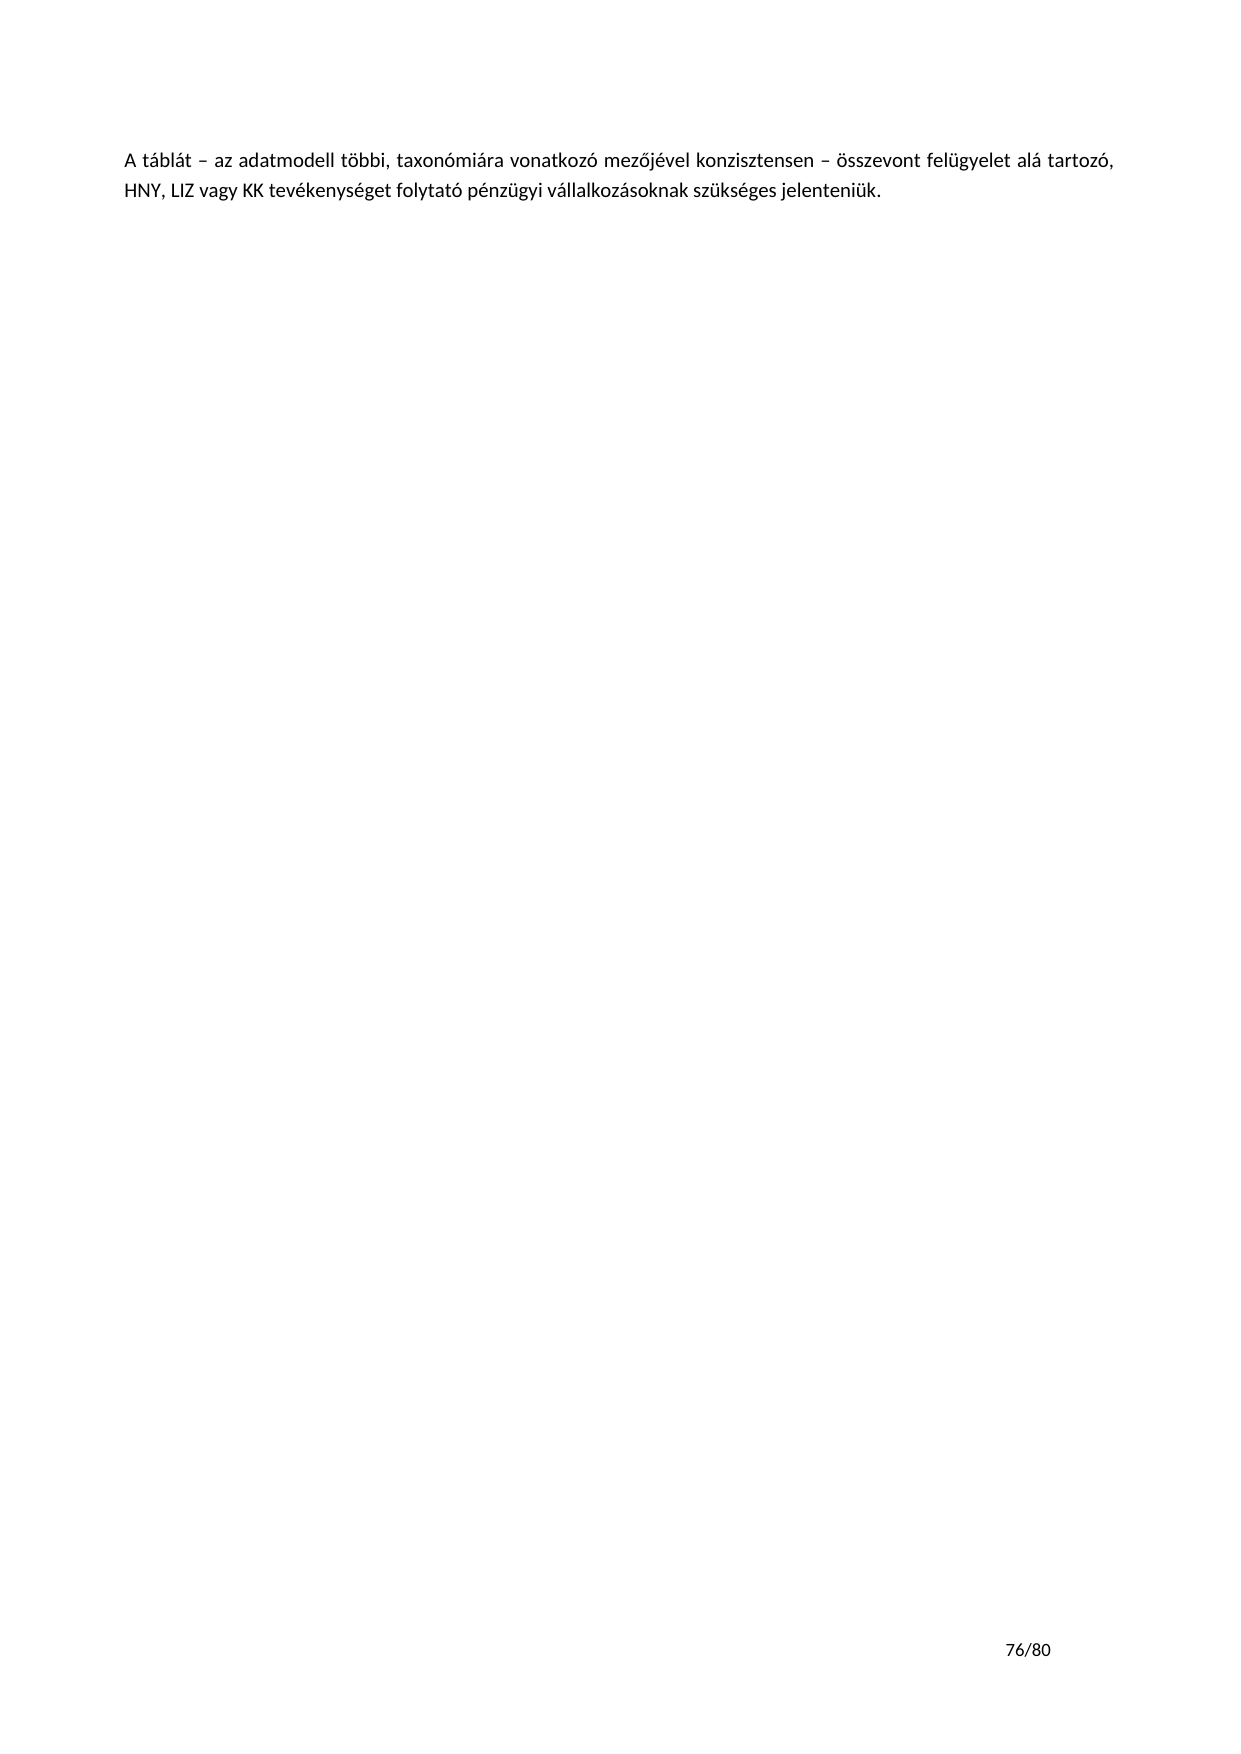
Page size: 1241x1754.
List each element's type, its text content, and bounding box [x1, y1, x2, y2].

text A táblát – az adatmodell többi, taxonómiára vonatkozó mezőjével konzisztensen – összevont felügyelet alá tartozó, HNY, LIZ vagy KK tevékenységet folytató pénzügyi vállalkozásoknak szükséges jelenteniük. [124, 148, 1116, 202]
